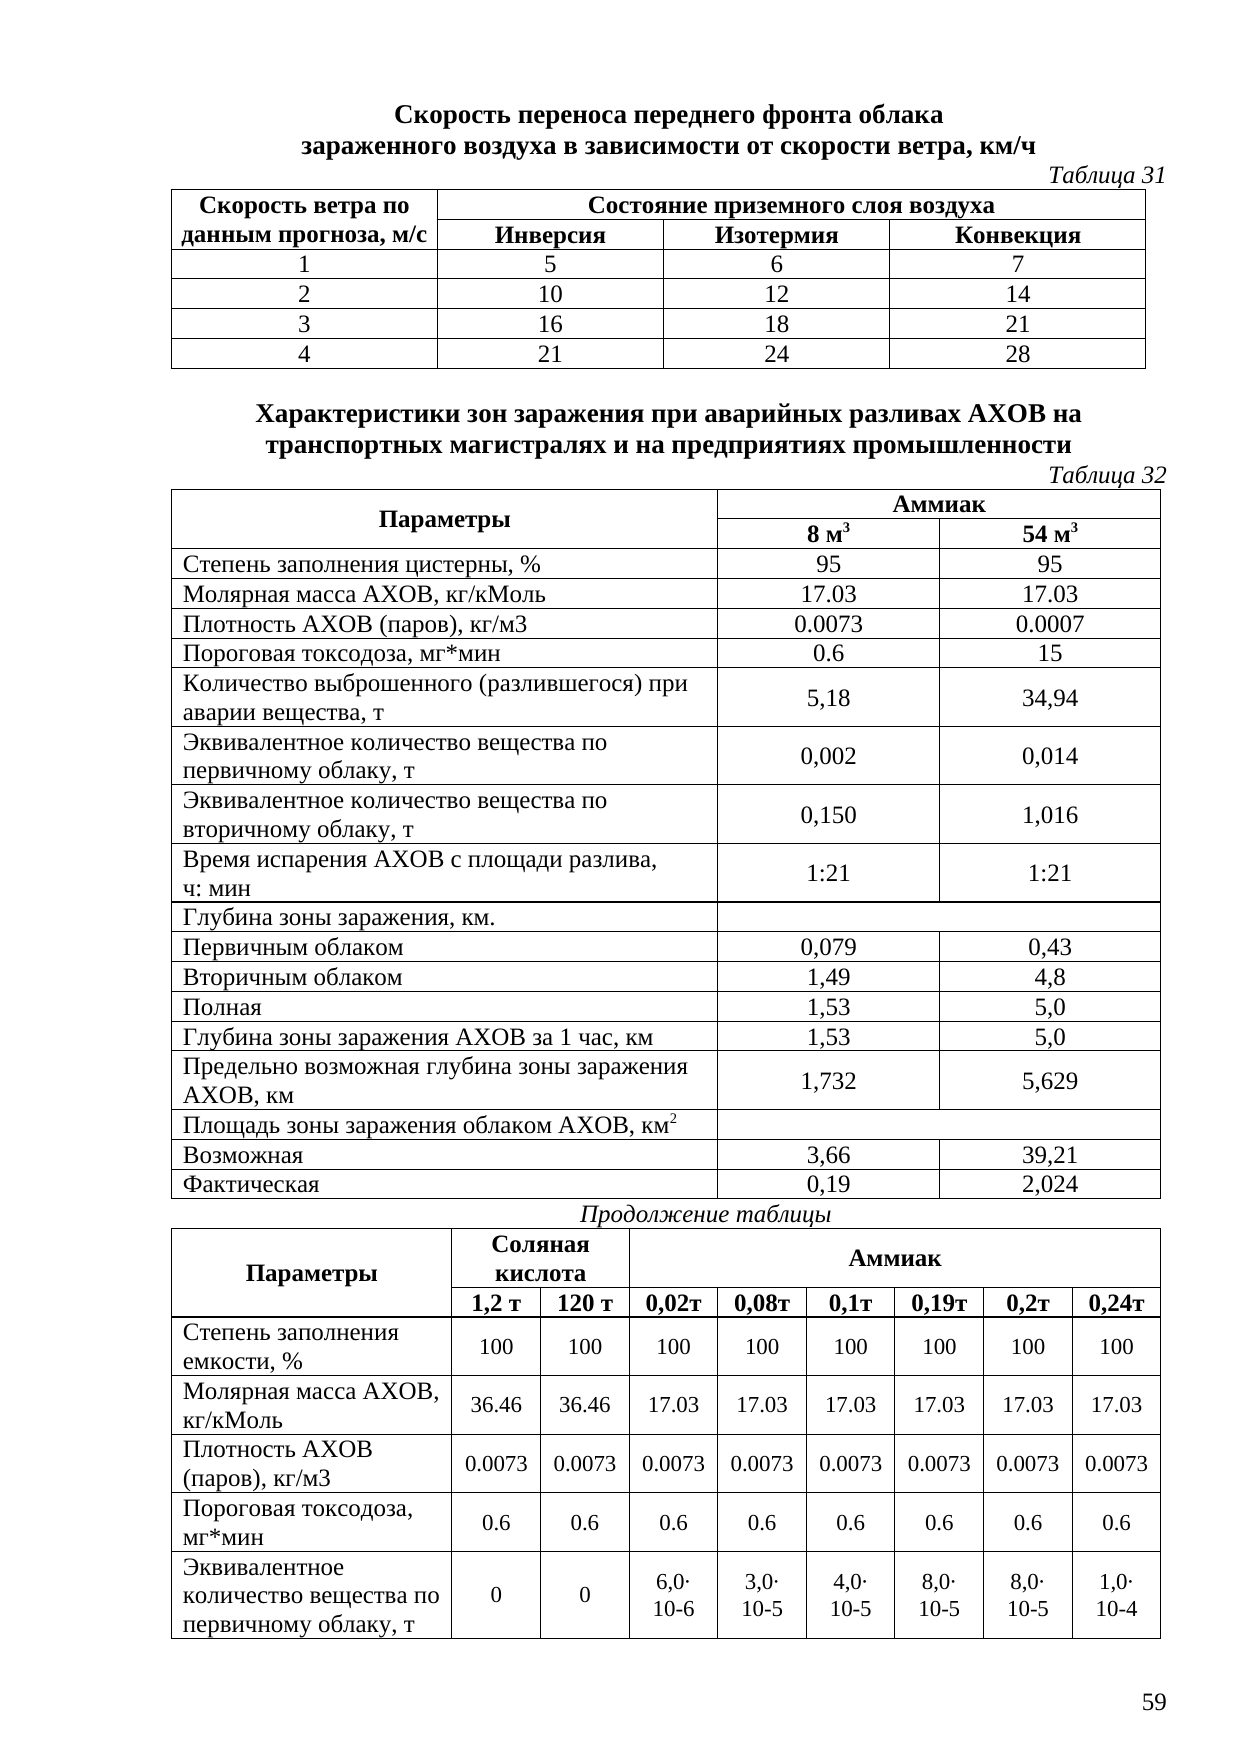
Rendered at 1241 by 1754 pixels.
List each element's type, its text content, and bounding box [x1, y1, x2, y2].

table_cell 6 [664, 250, 889, 278]
table_cell 24 [664, 339, 889, 368]
table_cell Фактическая [172, 1170, 717, 1198]
table_cell 0.6 [807, 1493, 894, 1551]
table_cell 100 [807, 1318, 894, 1375]
table_cell 5,18 [718, 668, 939, 726]
table_cell 0,014 [940, 727, 1160, 784]
table_cell Пороговая токсодоза, мг*мин [172, 639, 717, 667]
table_cell Молярная масса АХОВ, кг/кМоль [172, 579, 717, 608]
table_cell 1,016 [940, 785, 1160, 843]
table_cell 0.0073 [452, 1435, 540, 1492]
table_cell Вторичным облаком [172, 962, 717, 991]
table_cell 17.03 [1073, 1376, 1160, 1433]
table_cell Плотность АХОВ (паров), кг/м3 [172, 1435, 451, 1492]
table_cell 0.0073 [718, 1435, 806, 1492]
table_cell 100 [1073, 1318, 1160, 1375]
table_cell 8 м3 [718, 519, 939, 548]
table_cell 10 [438, 279, 663, 308]
table_cell 100 [718, 1318, 806, 1375]
table_cell 0,2т [984, 1288, 1072, 1316]
table_header Скорость ветра по данным прогноза, м/с [172, 190, 437, 248]
table_cell Площадь зоны заражения облаком АХОВ, км2 [172, 1110, 717, 1139]
table_cell 17.03 [984, 1376, 1072, 1433]
table_cell 0.0073 [541, 1435, 629, 1492]
table_cell Глубина зоны заражения АХОВ за 1 час, км [172, 1022, 717, 1050]
table_cell 1,2 т [452, 1288, 540, 1316]
text Скорость переноса переднего фронта облака [171, 98, 1167, 129]
table_cell 34,94 [940, 668, 1160, 726]
table_cell 17.03 [718, 1376, 806, 1433]
table_cell 0.0073 [630, 1435, 717, 1492]
table_cell 36.46 [452, 1376, 540, 1433]
table_cell 17.03 [940, 579, 1160, 608]
text Продолжение таблицы [171, 1199, 1167, 1228]
table_cell 1:21 [718, 844, 939, 901]
table_cell Эквивалентное количество вещества по первичному облаку, т [172, 727, 717, 784]
table_cell Предельно возможная глубина зоны заражения АХОВ, км [172, 1051, 717, 1109]
table_cell 1,49 [718, 962, 939, 991]
table_cell 18 [664, 309, 889, 338]
table_header Параметры [172, 1229, 451, 1316]
table_cell 0,1т [807, 1288, 894, 1316]
table_cell 3,66 [718, 1140, 939, 1168]
table_cell Возможная [172, 1140, 717, 1168]
table_cell 120 т [541, 1288, 629, 1316]
table_cell 0,19т [895, 1288, 983, 1316]
table_cell 8,0· 10-5 [895, 1552, 983, 1638]
table_cell 0 [452, 1552, 540, 1638]
table_cell 17.03 [895, 1376, 983, 1433]
table_cell 7 [890, 250, 1145, 278]
table_cell 0.6 [1073, 1493, 1160, 1551]
table_cell 0.6 [718, 1493, 806, 1551]
table_cell 8,0· 10-5 [984, 1552, 1072, 1638]
text Характеристики зон заражения при аварийных разливах АХОВ на транспортных магистралях и на предприятиях промышленности [171, 397, 1167, 460]
table_cell 0.0073 [718, 609, 939, 637]
table_cell 3 [172, 309, 437, 338]
table_cell 0,150 [718, 785, 939, 843]
table_cell Глубина зоны заражения, км. [172, 903, 717, 931]
table_cell Плотность АХОВ (паров), кг/м3 [172, 609, 717, 637]
table_cell 21 [438, 339, 663, 368]
table_cell 6,0· 10-6 [630, 1552, 717, 1638]
text зараженного воздуха в зависимости от скорости ветра, км/ч [171, 129, 1167, 160]
table_cell Степень заполнения емкости, % [172, 1318, 451, 1375]
table_cell 0.6 [718, 639, 939, 667]
table_cell 0.6 [630, 1493, 717, 1551]
table_cell Эквивалентное количество вещества по вторичному облаку, т [172, 785, 717, 843]
table_cell 4,0· 10-5 [807, 1552, 894, 1638]
table_cell 100 [541, 1318, 629, 1375]
table_cell 0.6 [452, 1493, 540, 1551]
table_cell 1:21 [940, 844, 1160, 901]
table_cell 95 [718, 549, 939, 578]
table_cell 12 [664, 279, 889, 308]
text Таблица 31 [171, 160, 1167, 189]
table_cell Пороговая токсодоза, мг*мин [172, 1493, 451, 1551]
table_cell Время испарения АХОВ с площади разлива, ч: мин [172, 844, 717, 901]
table_header Аммиак [630, 1229, 1160, 1287]
table_cell 100 [452, 1318, 540, 1375]
table_header Параметры [172, 490, 717, 548]
table_cell Изотермия [664, 220, 889, 248]
table_cell 0.0073 [895, 1435, 983, 1492]
table_cell Эквивалентное количество вещества по первичному облаку, т [172, 1552, 451, 1638]
table_cell Молярная масса АХОВ, кг/кМоль [172, 1376, 451, 1433]
table_cell 1,53 [718, 992, 939, 1021]
table_cell Инверсия [438, 220, 663, 248]
table_cell 21 [890, 309, 1145, 338]
table_cell 5,0 [940, 1022, 1160, 1050]
table_cell 0.0073 [1073, 1435, 1160, 1492]
table_cell 0,08т [718, 1288, 806, 1316]
table_cell [718, 1110, 1160, 1139]
table_cell Полная [172, 992, 717, 1021]
table_cell 4,8 [940, 962, 1160, 991]
table_header Соляная кислота [452, 1229, 629, 1287]
table_cell 54 м3 [940, 519, 1160, 548]
table_cell 17.03 [718, 579, 939, 608]
table_cell Количество выброшенного (разлившегося) при аварии вещества, т [172, 668, 717, 726]
table_cell 2,024 [940, 1170, 1160, 1198]
table_cell 95 [940, 549, 1160, 578]
table_cell 5,629 [940, 1051, 1160, 1109]
table_cell 1,0· 10-4 [1073, 1552, 1160, 1638]
table_cell 100 [984, 1318, 1072, 1375]
table_cell 0,24т [1073, 1288, 1160, 1316]
table_cell 1,732 [718, 1051, 939, 1109]
table_cell 0,19 [718, 1170, 939, 1198]
table_cell 17.03 [630, 1376, 717, 1433]
table_cell 0,43 [940, 932, 1160, 961]
table_cell 1,53 [718, 1022, 939, 1050]
table_cell 16 [438, 309, 663, 338]
text Таблица 32 [171, 460, 1167, 488]
table_cell 5,0 [940, 992, 1160, 1021]
table_cell 36.46 [541, 1376, 629, 1433]
table_cell 0.0073 [807, 1435, 894, 1492]
table_cell 14 [890, 279, 1145, 308]
table_cell 1 [172, 250, 437, 278]
table_cell 100 [630, 1318, 717, 1375]
table_cell 100 [895, 1318, 983, 1375]
table_cell 5 [438, 250, 663, 278]
table_cell Степень заполнения цистерны, % [172, 549, 717, 578]
table_cell Первичным облаком [172, 932, 717, 961]
table_header Аммиак [718, 490, 1160, 518]
table_header Состояние приземного слоя воздуха [438, 190, 1145, 219]
table_cell 2 [172, 279, 437, 308]
table_cell 0.6 [984, 1493, 1072, 1551]
table_cell 0,079 [718, 932, 939, 961]
table_cell 0,02т [630, 1288, 717, 1316]
table_cell Конвекция [890, 220, 1145, 248]
table_cell 39,21 [940, 1140, 1160, 1168]
table_cell 17.03 [807, 1376, 894, 1433]
table_cell 0.0007 [940, 609, 1160, 637]
table_cell [718, 903, 1160, 931]
table_cell 0.0073 [984, 1435, 1072, 1492]
table_cell 4 [172, 339, 437, 368]
table_cell 28 [890, 339, 1145, 368]
table_cell 15 [940, 639, 1160, 667]
table_cell 0.6 [541, 1493, 629, 1551]
table_cell 0,002 [718, 727, 939, 784]
table_cell 0 [541, 1552, 629, 1638]
table_cell 0.6 [895, 1493, 983, 1551]
table_cell 3,0· 10-5 [718, 1552, 806, 1638]
